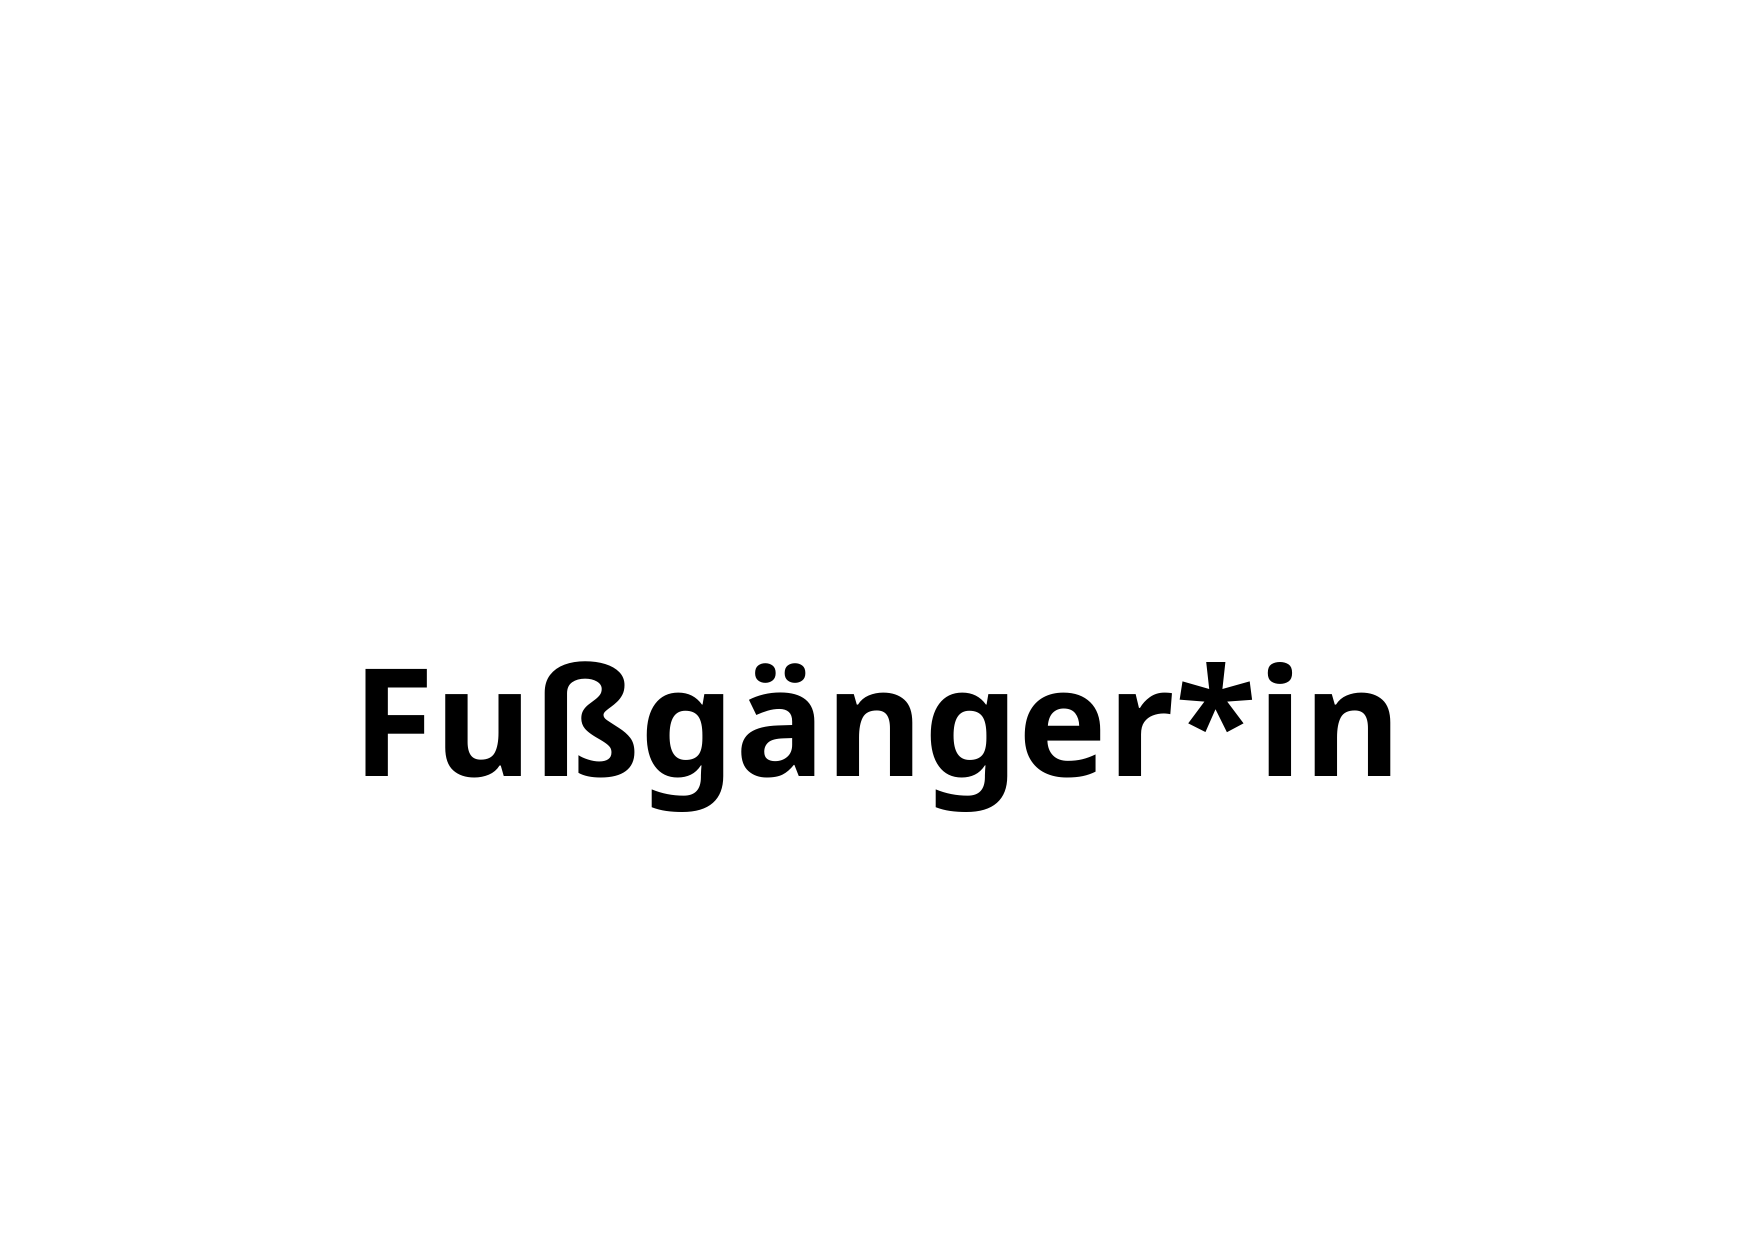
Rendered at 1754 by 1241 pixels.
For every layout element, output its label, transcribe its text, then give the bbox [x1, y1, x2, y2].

text Fußgänger*in [300, 616, 1454, 820]
